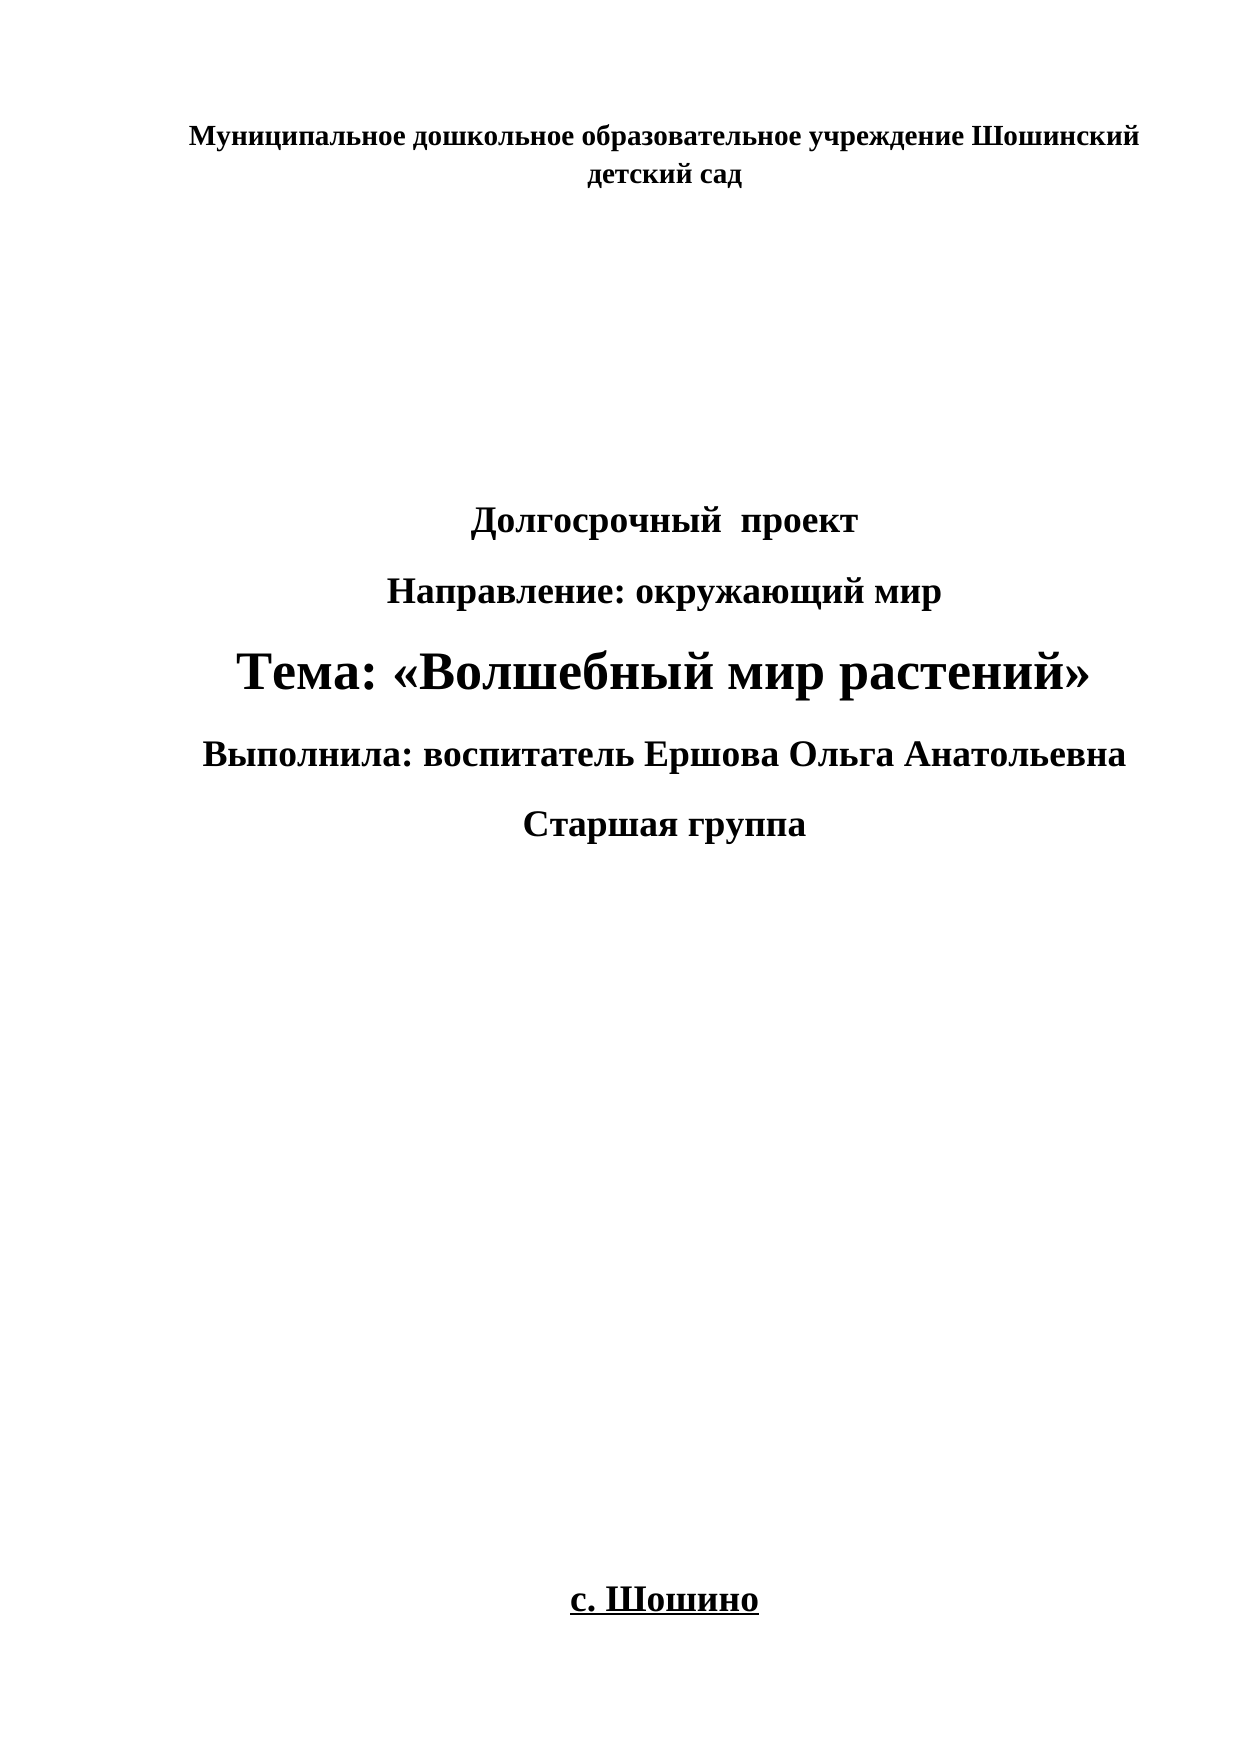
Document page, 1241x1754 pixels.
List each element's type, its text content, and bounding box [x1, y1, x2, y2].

text с. Шошино [177, 1576, 1152, 1619]
text Направление: окружающий мир [177, 568, 1152, 611]
text Долгосрочный проект [177, 498, 1152, 541]
text Старшая группа [177, 801, 1152, 844]
text Муниципальное дошкольное образовательное учреждение Шошинский детский сад [177, 118, 1152, 190]
text Тема: «Волшебный мир растений» [177, 638, 1152, 701]
text Выполнила: воспитатель Ершова Ольга Анатольевна [177, 731, 1152, 774]
